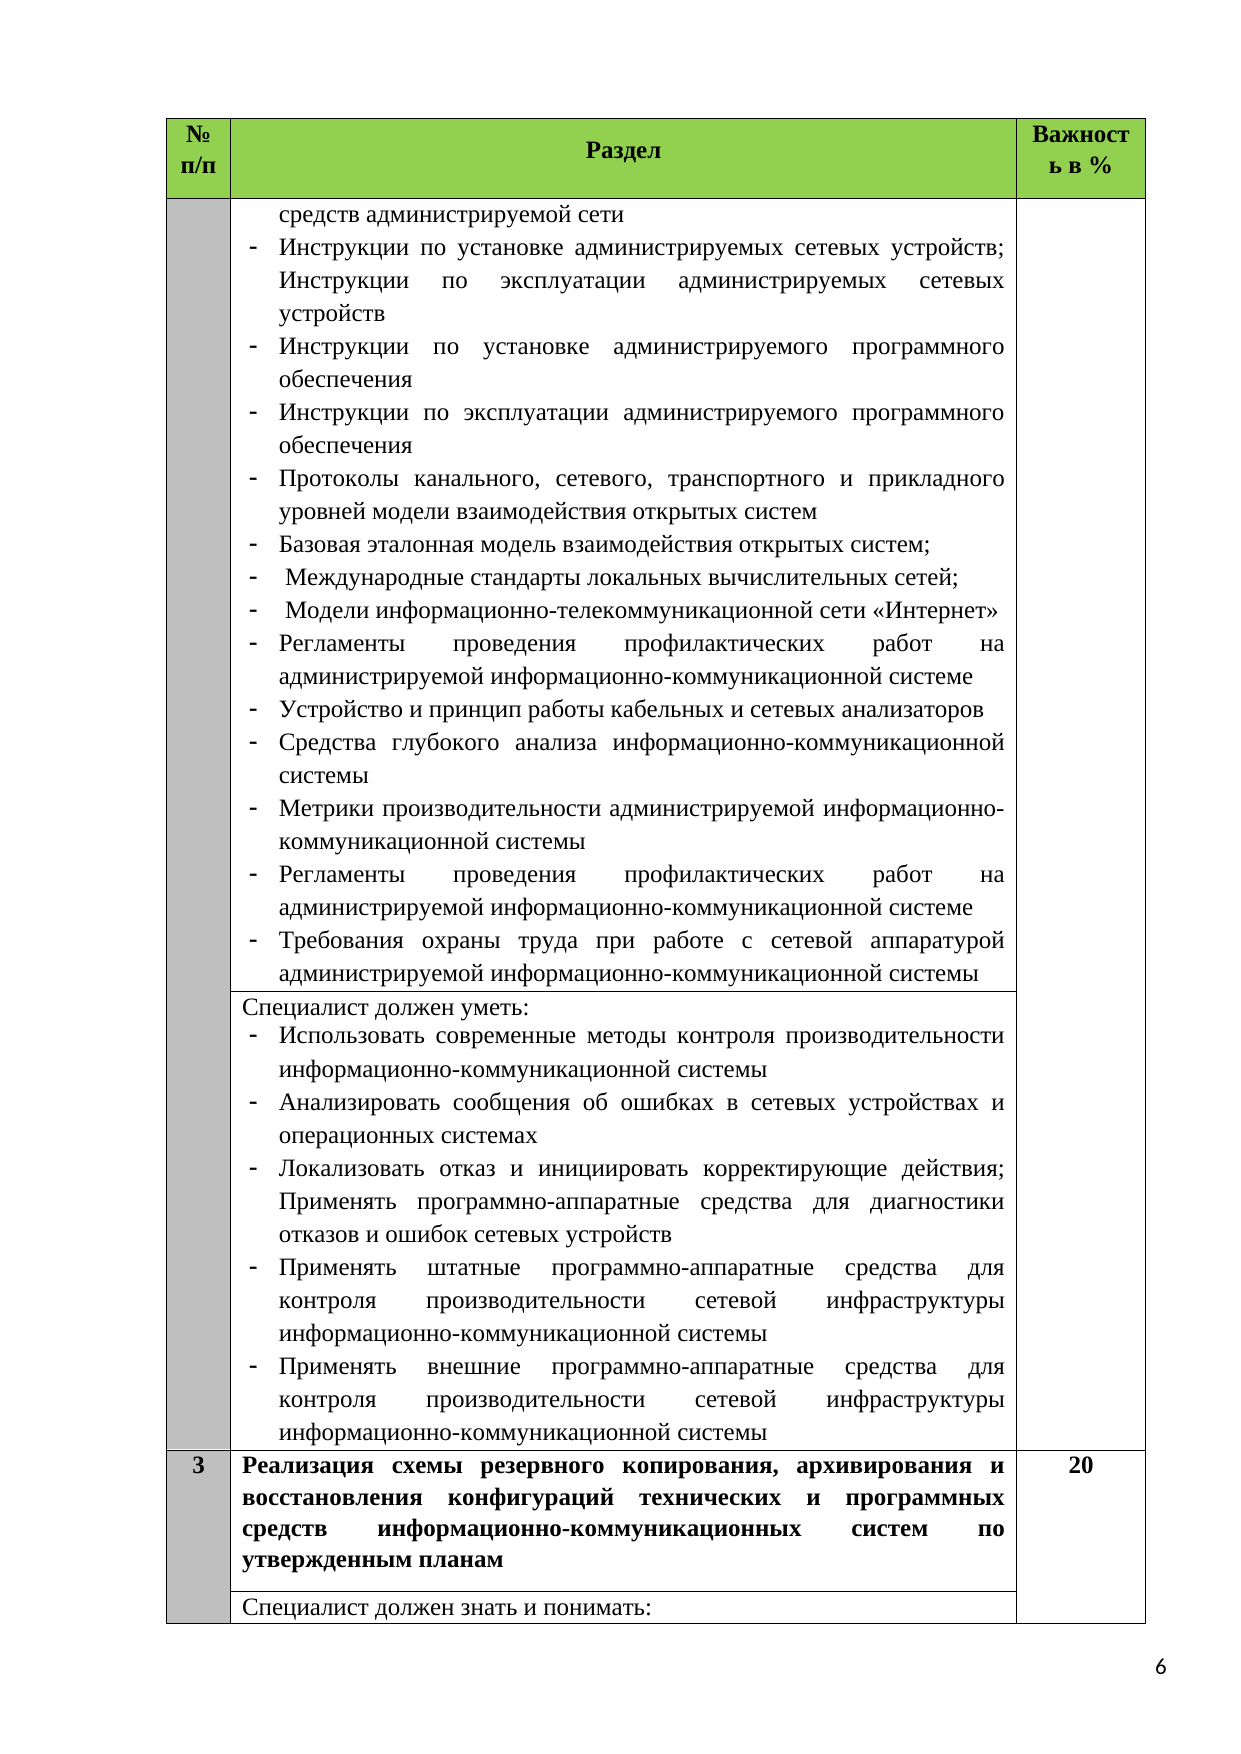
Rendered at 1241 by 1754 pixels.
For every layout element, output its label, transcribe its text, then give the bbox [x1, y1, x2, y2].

table_cell 3 [167, 1451, 230, 1623]
table_cell Специалист должен уметь: Использовать современные методы контроля производительности информационно-коммуникационной системы Анализировать сообщения об ошибках в сетевых устройствах и операционных системах Локализовать отказ и инициировать корректирующие действия; Применять программно-аппаратные средства для диагностики отказов и ошибок сетевых устройств Применять штатные программно-аппаратные средства для контроля производительности сетевой инфраструктуры информационно-коммуникационной системы Применять внешние программно-аппаратные средства для контроля производительности сетевой инфраструктуры информационно-коммуникационной системы [231, 992, 1016, 1449]
table_header Важность в % [1017, 119, 1145, 198]
table_cell 20 [1017, 1451, 1145, 1623]
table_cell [231, 1592, 1016, 1623]
table_header Раздел [231, 119, 1016, 198]
table_header № п/п [167, 119, 230, 198]
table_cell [231, 199, 1016, 991]
table_cell Реализация схемы резервного копирования, архивирования и восстановления конфигураций технических и программных средств информационно-коммуникационных систем по утвержденным планам [231, 1451, 1016, 1591]
